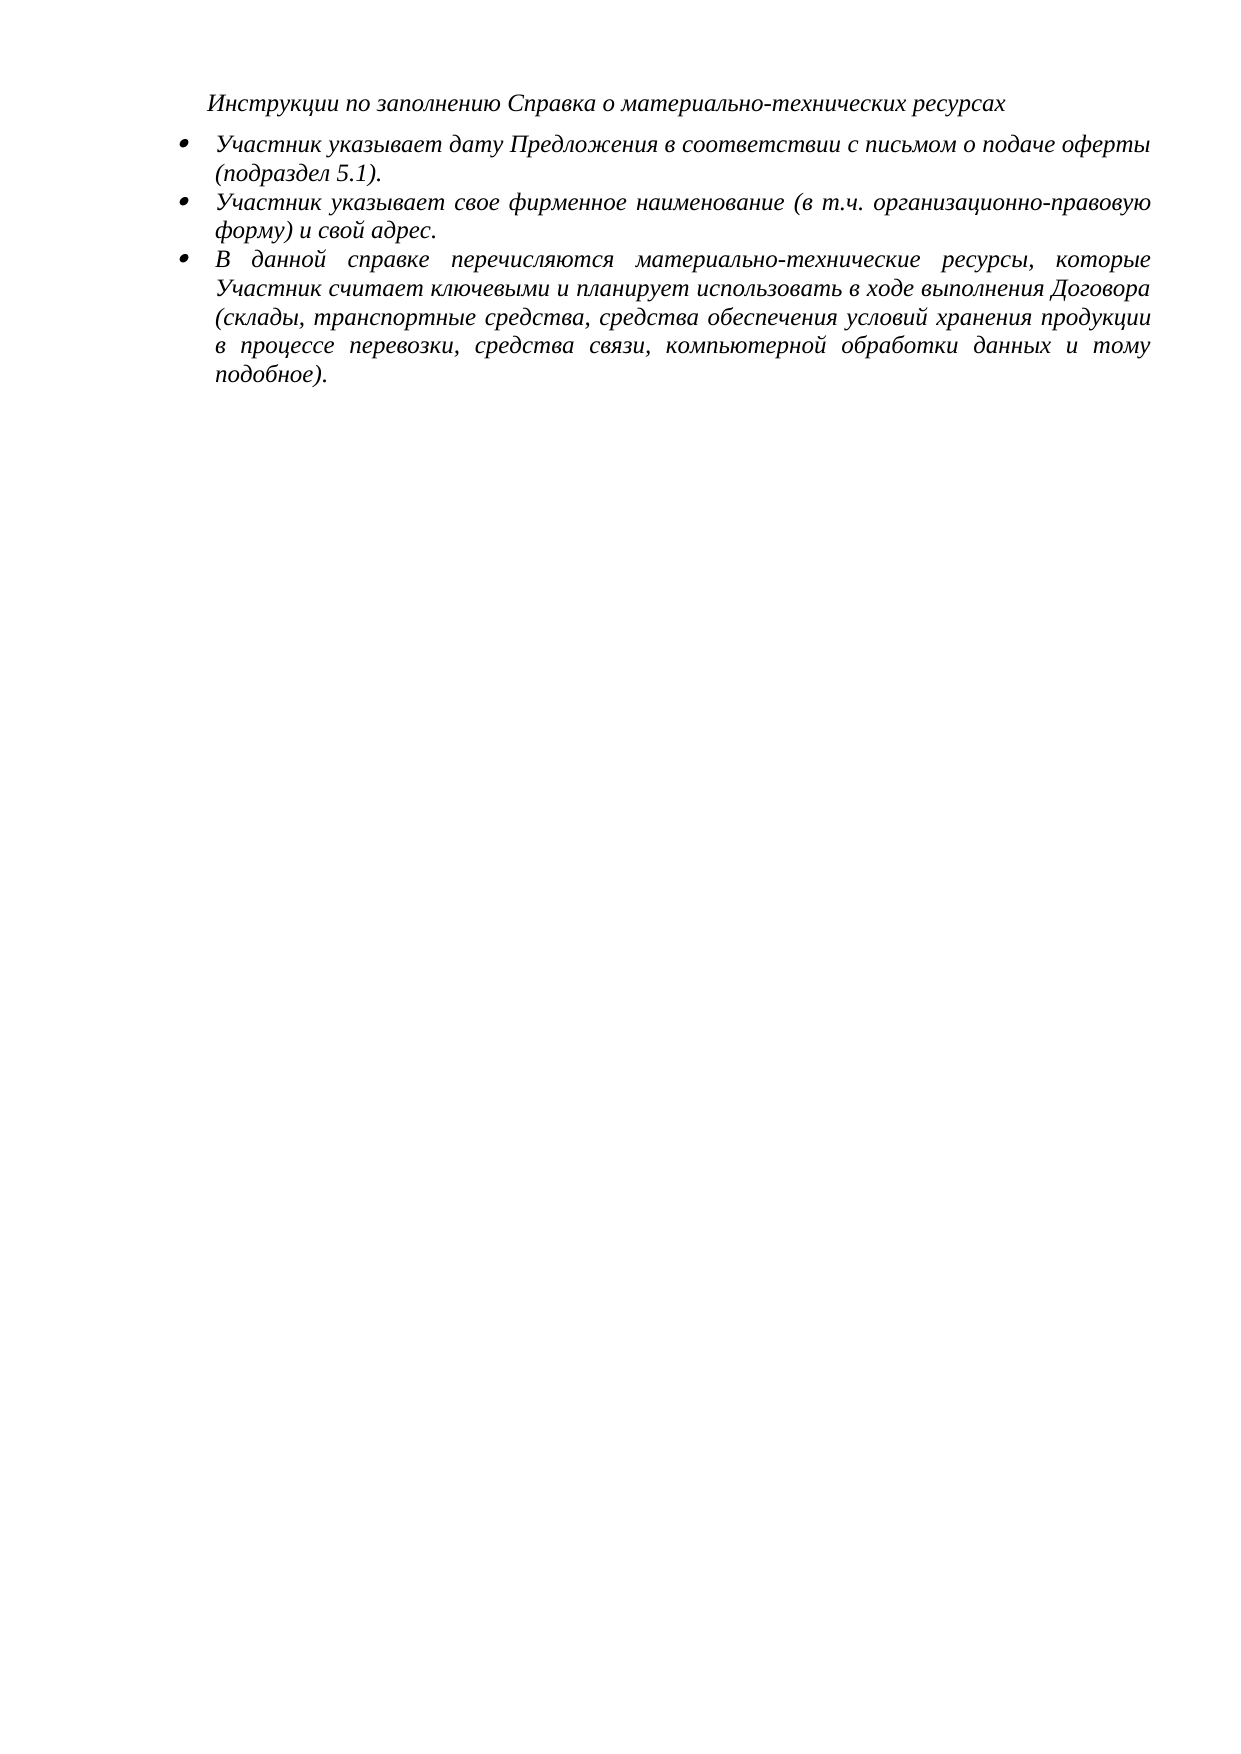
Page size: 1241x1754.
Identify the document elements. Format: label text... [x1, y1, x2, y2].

list В данной справке перечисляются материально-технические ресурсы, которые Участник считает ключевыми и планирует использовать в ходе выполнения Договора (склады, транспортные средства, средства обеспечения условий хранения продукции в процессе перевозки, средства связи, компьютерной обработки данных и тому подобное). [177, 244, 1152, 388]
text Инструкции по заполнению Справка о материально-технических ресурсах [207, 88, 1152, 117]
list Участник указывает свое фирменное наименование (в т.ч. организационно-правовую форму) и свой адрес. [177, 187, 1152, 244]
list Участник указывает дату Предложения в соответствии с письмом о подаче оферты (подраздел 5.1). [177, 129, 1152, 187]
